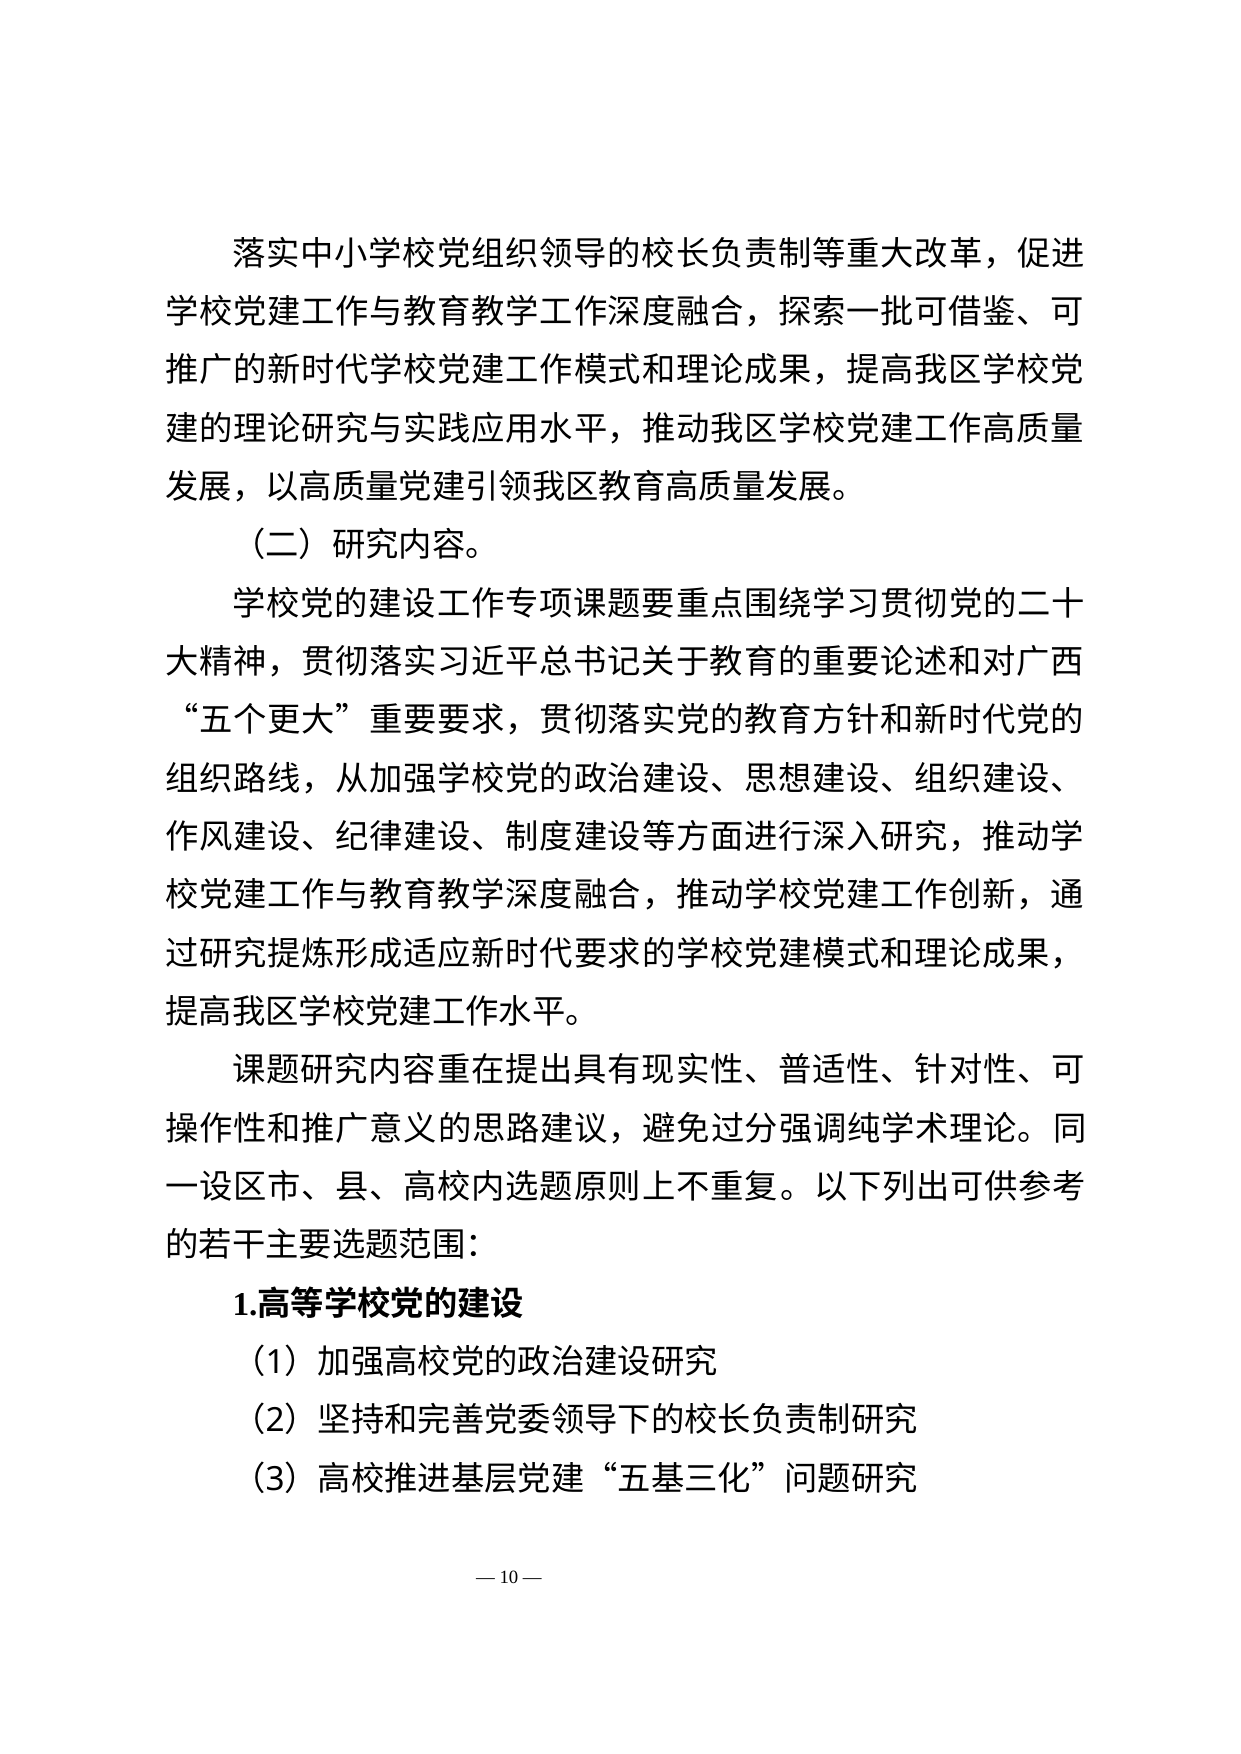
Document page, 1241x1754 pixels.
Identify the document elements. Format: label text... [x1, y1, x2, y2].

list 高校推进基层党建“五基三化”问题研究 [165, 1443, 1087, 1502]
text 课题研究内容重在提出具有现实性、普适性、针对性、可操作性和推广意义的思路建议，避免过分强调纯学术理论。同一设区市、县、高校内选题原则上不重复。以下列出可供参考的若干主要选题范围： [165, 1035, 1087, 1268]
list 落实中小学校党组织领导的校长负责制等重大改革，促进学校党建工作与教育教学工作深度融合，探索一批可借鉴、可推广的新时代学校党建工作模式和理论成果，提高我区学校党建的理论研究与实践应用水平，推动我区学校党建工作高质量发展，以高质量党建引领我区教育高质量发展。 [165, 218, 1087, 510]
list （二）研究内容。 [165, 510, 1087, 568]
list 坚持和完善党委领导下的校长负责制研究 [165, 1385, 1087, 1443]
text 1.高等学校党的建设 [165, 1268, 1087, 1327]
list 加强高校党的政治建设研究 [165, 1327, 1087, 1385]
list 学校党的建设工作专项课题要重点围绕学习贯彻党的二十大精神，贯彻落实习近平总书记关于教育的重要论述和对广西“五个更大”重要要求，贯彻落实党的教育方针和新时代党的组织路线，从加强学校党的政治建设、思想建设、组织建设、作风建设、纪律建设、制度建设等方面进行深入研究，推动学校党建工作与教育教学深度融合，推动学校党建工作创新，通过研究提炼形成适应新时代要求的学校党建模式和理论成果，提高我区学校党建工作水平。 [165, 568, 1087, 1035]
